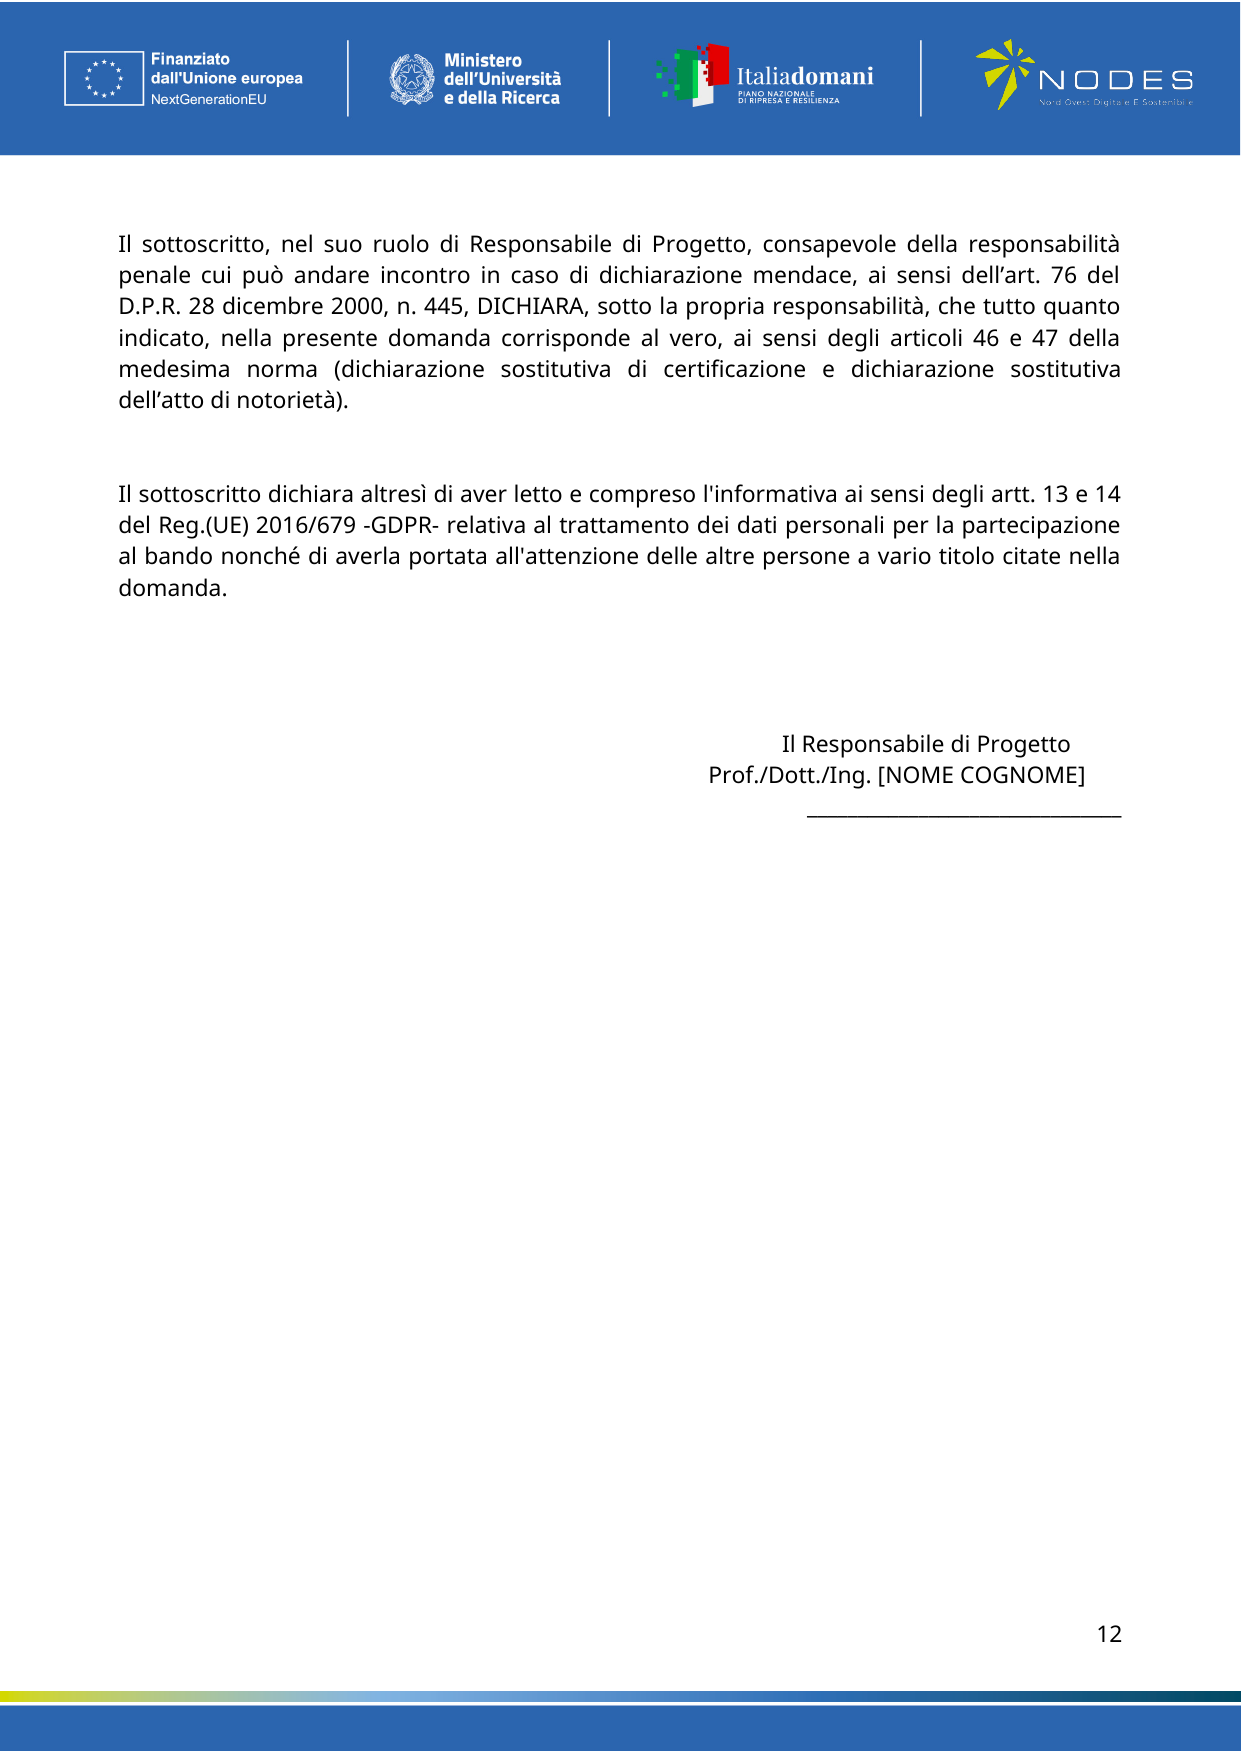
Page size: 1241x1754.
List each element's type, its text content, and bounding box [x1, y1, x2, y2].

text Prof./Dott./Ing. [NOME COGNOME] [118, 759, 1122, 790]
text _______________________________ [118, 790, 1122, 821]
text Il sottoscritto dichiara altresì di aver letto e compreso l'informativa ai sensi degli artt. 13 e 14 del Reg.(UE) 2016/679 -GDPR- relativa al trattamento dei dati personali per la partecipazione al bando nonché di averla portata all'attenzione delle altre persone a vario titolo citate nella domanda. [118, 478, 1122, 603]
picture [0, 2, 1241, 197]
text Il Responsabile di Progetto [118, 728, 1122, 759]
picture [0, 1702, 1241, 1751]
text Il sottoscritto, nel suo ruolo di Responsabile di Progetto, consapevole della responsabilità penale cui può andare incontro in caso di dichiarazione mendace, ai sensi dell’art. 76 del D.P.R. 28 dicembre 2000, n. 445, DICHIARA, sotto la propria responsabilità, che tutto quanto indicato, nella presente domanda corrisponde al vero, ai sensi degli articoli 46 e 47 della medesima norma (dichiarazione sostitutiva di certificazione e dichiarazione sostitutiva dell’atto di notorietà). [118, 228, 1122, 415]
